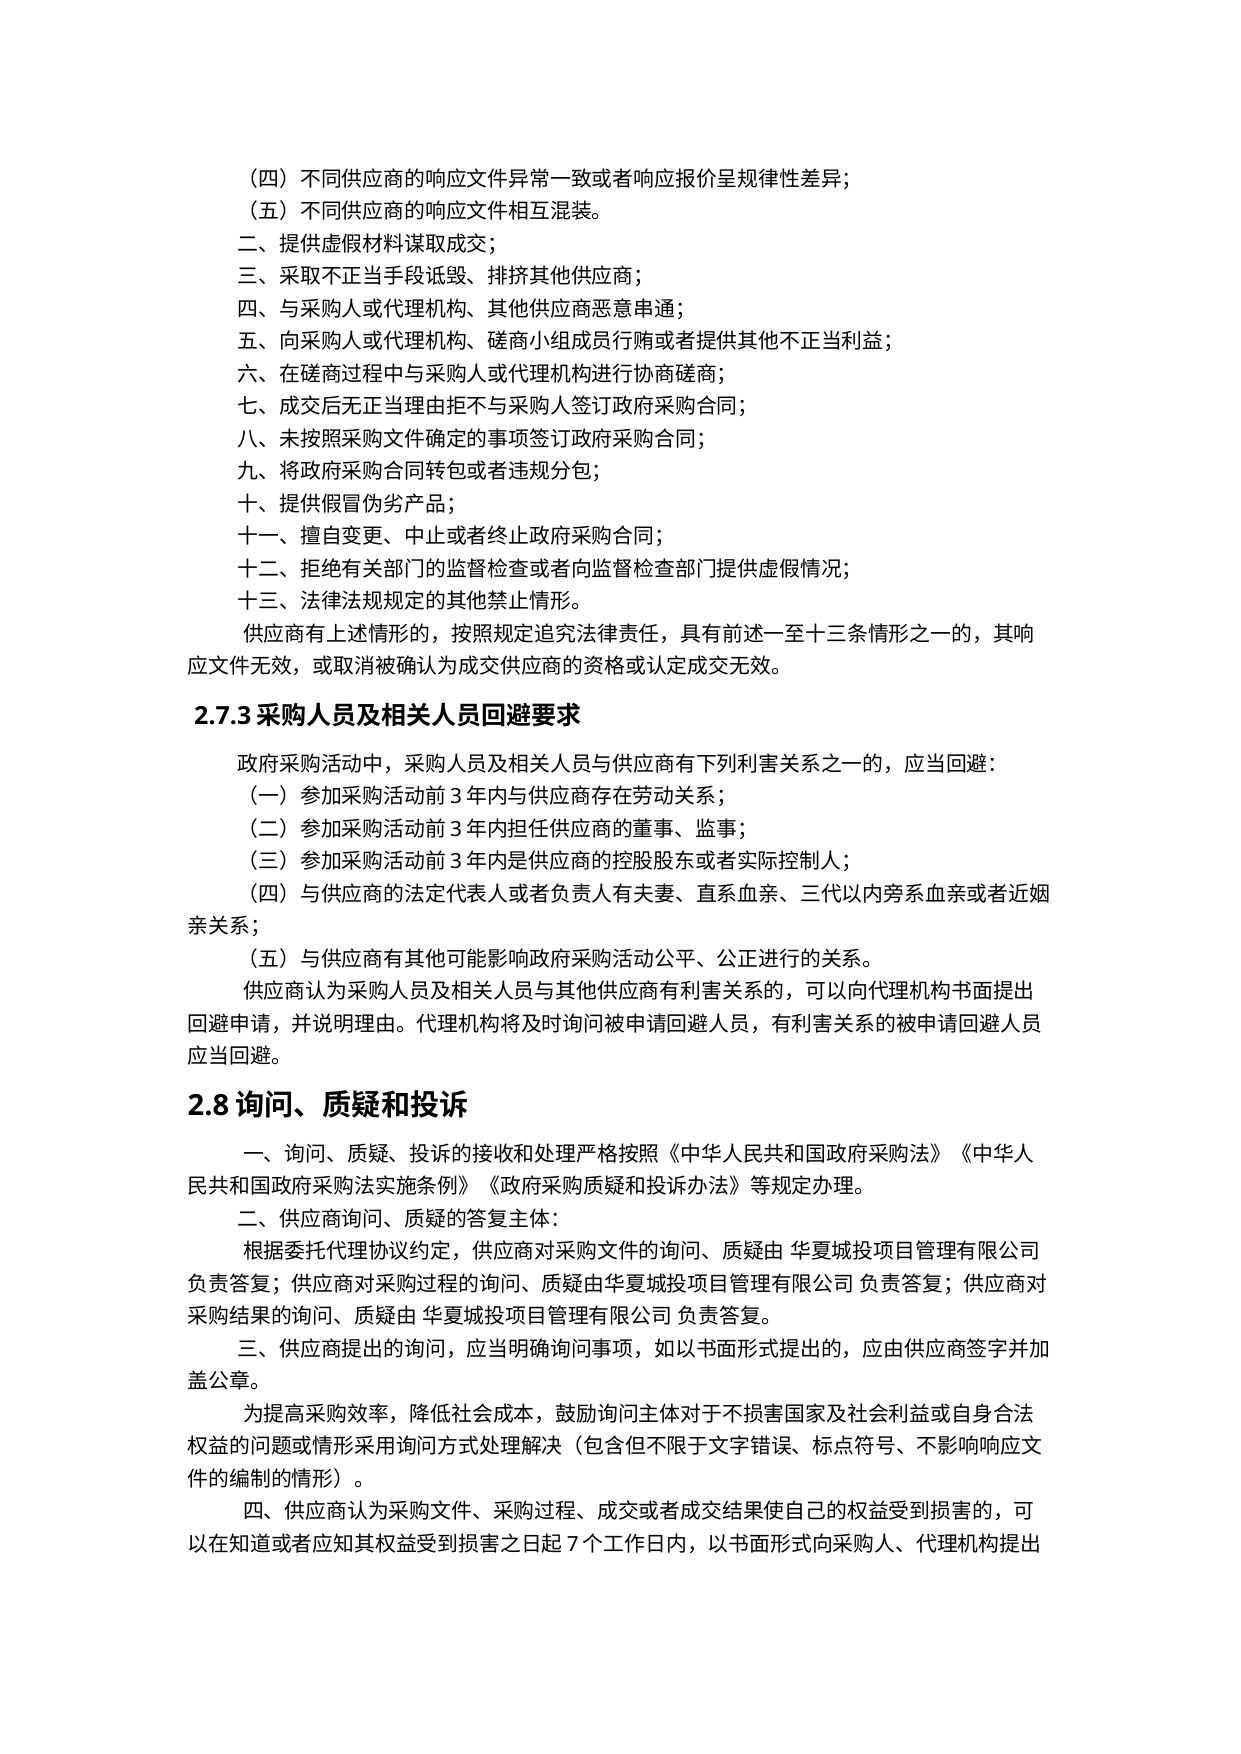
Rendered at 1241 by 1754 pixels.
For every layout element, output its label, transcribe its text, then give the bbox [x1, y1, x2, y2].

text （五）与供应商有其他可能影响政府采购活动公平、公正进行的关系。 [187, 942, 1053, 974]
text 十、提供假冒伪劣产品； [187, 487, 1053, 519]
text 三、供应商提出的询问，应当明确询问事项，如以书面形式提出的，应由供应商签字并加盖公章。 [187, 1332, 1053, 1397]
text 十三、法律法规规定的其他禁止情形。 [187, 584, 1053, 617]
text 七、成交后无正当理由拒不与采购人签订政府采购合同； [187, 389, 1053, 422]
text 2.8询问、质疑和投诉 [187, 1072, 1053, 1137]
text 2.7.3采购人员及相关人员回避要求 [187, 682, 1053, 747]
text 一、询问、质疑、投诉的接收和处理严格按照《中华人民共和国政府采购法》《中华人民共和国政府采购法实施条例》《政府采购质疑和投诉办法》等规定办理。 [187, 1137, 1053, 1202]
text 六、在磋商过程中与采购人或代理机构进行协商磋商； [187, 357, 1053, 389]
text 政府采购活动中，采购人员及相关人员与供应商有下列利害关系之一的，应当回避： [187, 747, 1053, 779]
text 根据委托代理协议约定，供应商对采购文件的询问、质疑由 华夏城投项目管理有限公司 负责答复；供应商对采购过程的询问、质疑由华夏城投项目管理有限公司 负责答复；供应商对采购结果的询问、质疑由 华夏城投项目管理有限公司 负责答复。 [187, 1234, 1053, 1332]
text （四）不同供应商的响应文件异常一致或者响应报价呈规律性差异； [187, 162, 1053, 194]
text 为提高采购效率，降低社会成本，鼓励询问主体对于不损害国家及社会利益或自身合法权益的问题或情形采用询问方式处理解决（包含但不限于文字错误、标点符号、不影响响应文件的编制的情形）。 [187, 1397, 1053, 1494]
text 八、未按照采购文件确定的事项签订政府采购合同； [187, 422, 1053, 454]
text 二、供应商询问、质疑的答复主体： [187, 1202, 1053, 1234]
text 四、与采购人或代理机构、其他供应商恶意串通； [187, 292, 1053, 324]
text （二）参加采购活动前3年内担任供应商的董事、监事； [187, 812, 1053, 844]
text （一）参加采购活动前3年内与供应商存在劳动关系； [187, 779, 1053, 812]
text 供应商有上述情形的，按照规定追究法律责任，具有前述一至十三条情形之一的，其响应文件无效，或取消被确认为成交供应商的资格或认定成交无效。 [187, 617, 1053, 682]
text 五、向采购人或代理机构、磋商小组成员行贿或者提供其他不正当利益； [187, 324, 1053, 357]
text 三、采取不正当手段诋毁、排挤其他供应商； [187, 259, 1053, 292]
text 十一、擅自变更、中止或者终止政府采购合同； [187, 519, 1053, 552]
text 二、提供虚假材料谋取成交； [187, 227, 1053, 259]
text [187, 1494, 1053, 1559]
text 十二、拒绝有关部门的监督检查或者向监督检查部门提供虚假情况； [187, 552, 1053, 584]
text （五）不同供应商的响应文件相互混装。 [187, 194, 1053, 227]
text （三）参加采购活动前3年内是供应商的控股股东或者实际控制人； [187, 844, 1053, 877]
text （四）与供应商的法定代表人或者负责人有夫妻、直系血亲、三代以内旁系血亲或者近姻亲关系； [187, 877, 1053, 942]
text 供应商认为采购人员及相关人员与其他供应商有利害关系的，可以向代理机构书面提出回避申请，并说明理由。代理机构将及时询问被申请回避人员，有利害关系的被申请回避人员应当回避。 [187, 974, 1053, 1072]
text 九、将政府采购合同转包或者违规分包； [187, 454, 1053, 487]
